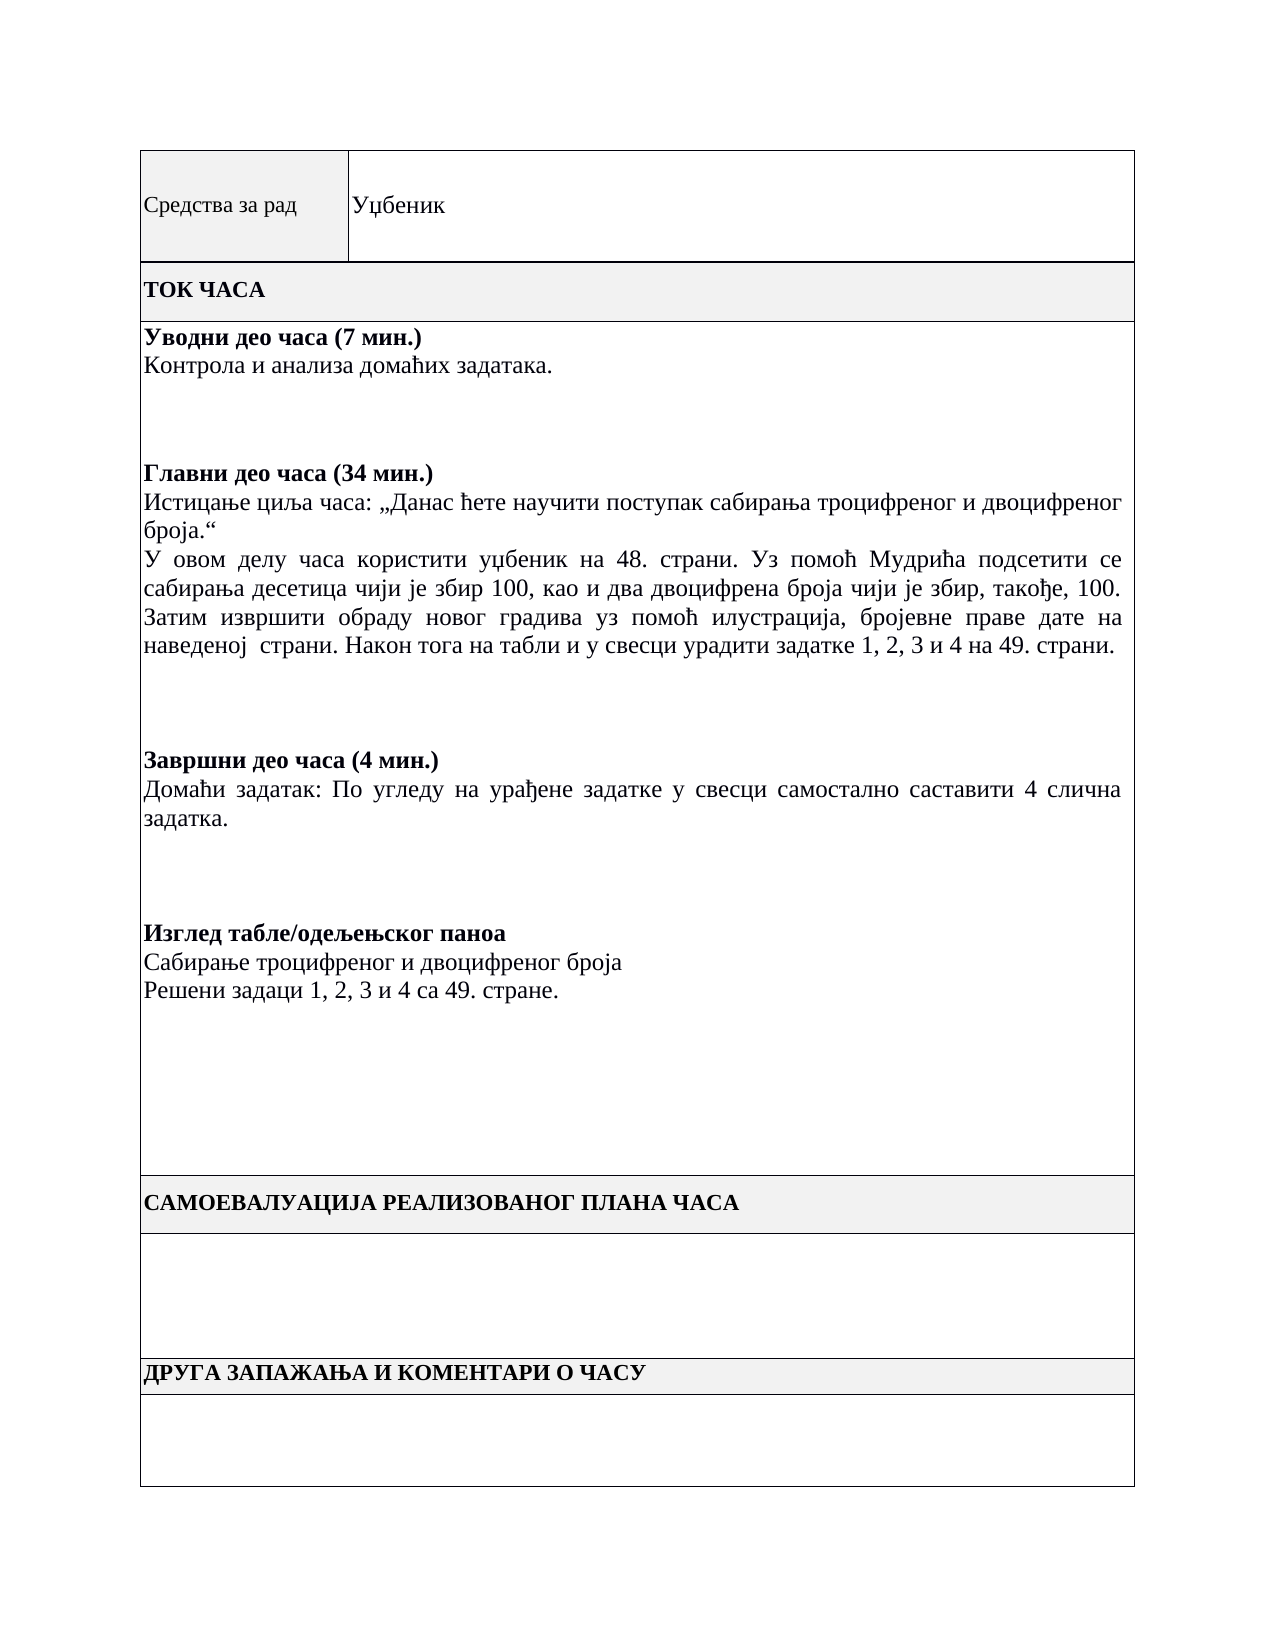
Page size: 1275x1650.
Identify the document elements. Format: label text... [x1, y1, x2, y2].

table_cell [141, 1234, 1134, 1358]
table_cell ДРУГА ЗАПАЖАЊА И КОМЕНТАРИ О ЧАСУ [141, 1359, 1134, 1394]
table_cell САМОЕВАЛУАЦИЈА РЕАЛИЗОВАНОГ ПЛАНА ЧАСА [141, 1176, 1134, 1233]
table_cell Уводни део часа (7 мин.) Контрола и анализа домаћих задатака. Главни део часа (34 мин.) Истицање циља часа: „Данас ћете научити поступак сабирања троцифреног и двоцифреног броја.“ У овом делу часа користити уџбеник на 48. страни. Уз помоћ Мудрића подсетити се сабирања десетица чији је збир 100, као и два двоцифрена броја чији је збир, такође, 100. Затим извршити обраду новог градива уз помоћ илустрација, бројевне праве дате на наведеној страни. Након тога на табли и у свесци урадити задатке 1, 2, 3 и 4 на 49. страни. Завршни део часа (4 мин.) Домаћи задатак: По угледу на урађене задатке у свесци самостално саставити 4 слична задатка. Изглед табле/одељењског паноа Сабирање троцифреног и двоцифреног броја Решени задаци 1, 2, 3 и 4 са 49. стране. [141, 322, 1134, 1174]
table_cell ТОК ЧАСА [141, 263, 1134, 321]
table_cell Уџбеник [349, 151, 1134, 261]
table_cell Средства за рад [141, 151, 348, 261]
table_cell [141, 1395, 1134, 1486]
